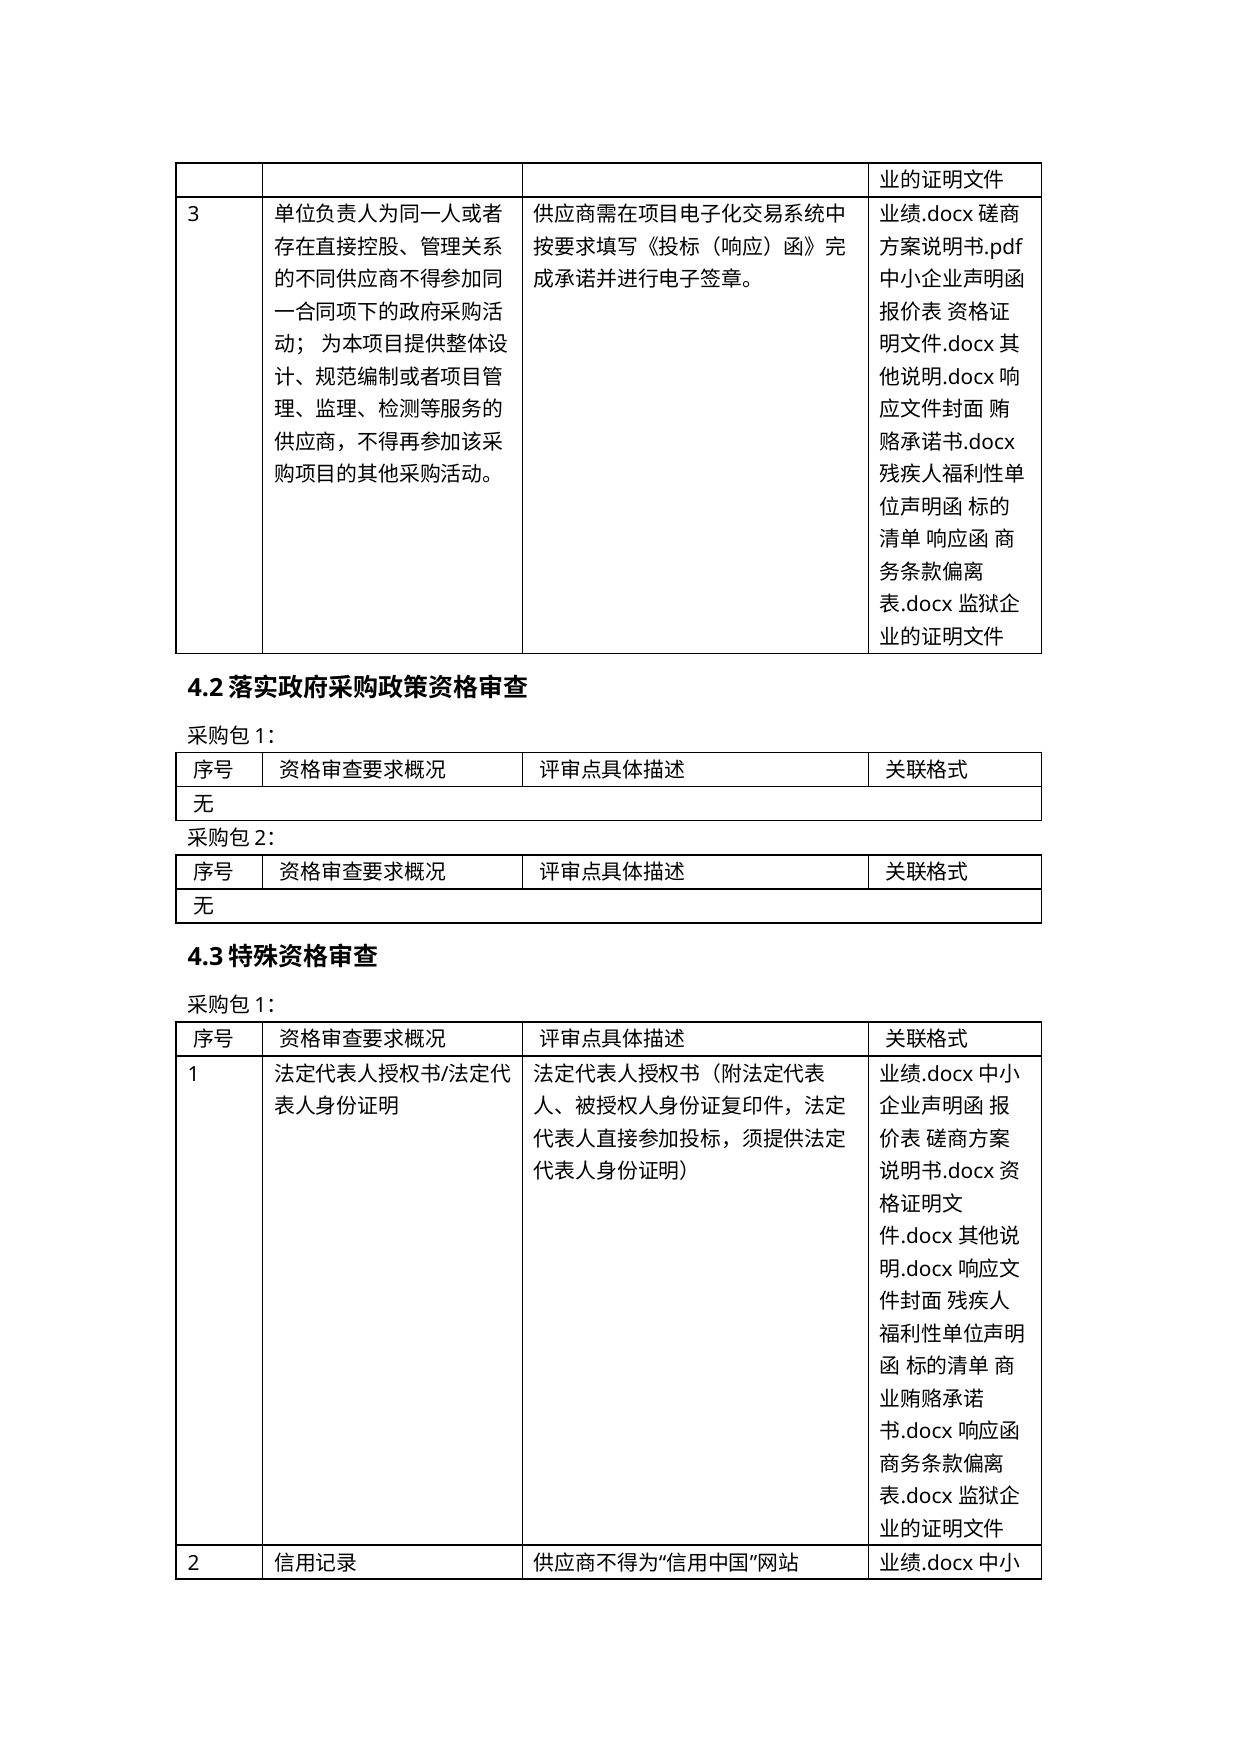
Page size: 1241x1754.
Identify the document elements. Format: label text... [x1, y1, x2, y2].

table_cell 1 [177, 1057, 262, 1544]
table_header 关联格式 [869, 856, 1041, 888]
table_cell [523, 1546, 868, 1578]
table_cell 单位负责人为同一人或者存在直接控股、管理关系的不同供应商不得参加同一合同项下的政府采购活动； 为本项目提供整体设计、规范编制或者项目管理、监理、检测等服务的供应商，不得再参加该采购项目的其他采购活动。 [263, 198, 522, 653]
table_header 序号 [177, 1023, 262, 1055]
table_cell 无 [177, 787, 1041, 820]
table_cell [523, 164, 868, 196]
table_cell 2 [177, 164, 262, 196]
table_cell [869, 1546, 1041, 1578]
table_header 评审点具体描述 [523, 753, 868, 786]
table_header 关联格式 [869, 1023, 1041, 1055]
table_header 资格审查要求概况 [263, 856, 522, 888]
table_header 评审点具体描述 [523, 1023, 868, 1055]
table_cell 法定代表人授权书/法定代表人身份证明 [263, 1057, 522, 1544]
table_header 评审点具体描述 [523, 856, 868, 888]
text 采购包2： [187, 821, 1053, 854]
table_cell 业绩.docx 中小企业声明函 报价表 磋商方案说明书.docx 资格证明文件.docx 其他说明.docx 响应文件封面 残疾人福利性单位声明函 标的清单 商业贿赂承诺书.docx 响应函 商务条款偏离表.docx 监狱企业的证明文件 [869, 1057, 1041, 1544]
table_header 序号 [177, 856, 262, 888]
text 采购包1： [187, 719, 1053, 752]
table_header 序号 [177, 753, 262, 786]
table_cell 信用记录 [263, 1546, 522, 1578]
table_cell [263, 164, 522, 196]
table_header 关联格式 [869, 753, 1041, 786]
table_header 资格审查要求概况 [263, 1023, 522, 1055]
table_header 资格审查要求概况 [263, 753, 522, 786]
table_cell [869, 164, 1041, 196]
text 4.2落实政府采购政策资格审查 [187, 654, 1053, 719]
text 4.3特殊资格审查 [187, 923, 1053, 988]
table_cell 无 [177, 890, 1041, 922]
table_cell 3 [177, 198, 262, 653]
table_cell 2 [177, 1546, 262, 1578]
text 采购包1： [187, 988, 1053, 1021]
table_cell 供应商需在项目电子化交易系统中按要求填写《投标（响应）函》完成承诺并进行电子签章。 [523, 198, 868, 653]
table_cell 法定代表人授权书（附法定代表人、被授权人身份证复印件，法定代表人直接参加投标，须提供法定代表人身份证明） [523, 1057, 868, 1544]
table_cell 业绩.docx 磋商方案说明书.pdf 中小企业声明函 报价表 资格证明文件.docx 其他说明.docx 响应文件封面 贿赂承诺书.docx 残疾人福利性单位声明函 标的清单 响应函 商务条款偏离表.docx 监狱企业的证明文件 [869, 198, 1041, 653]
